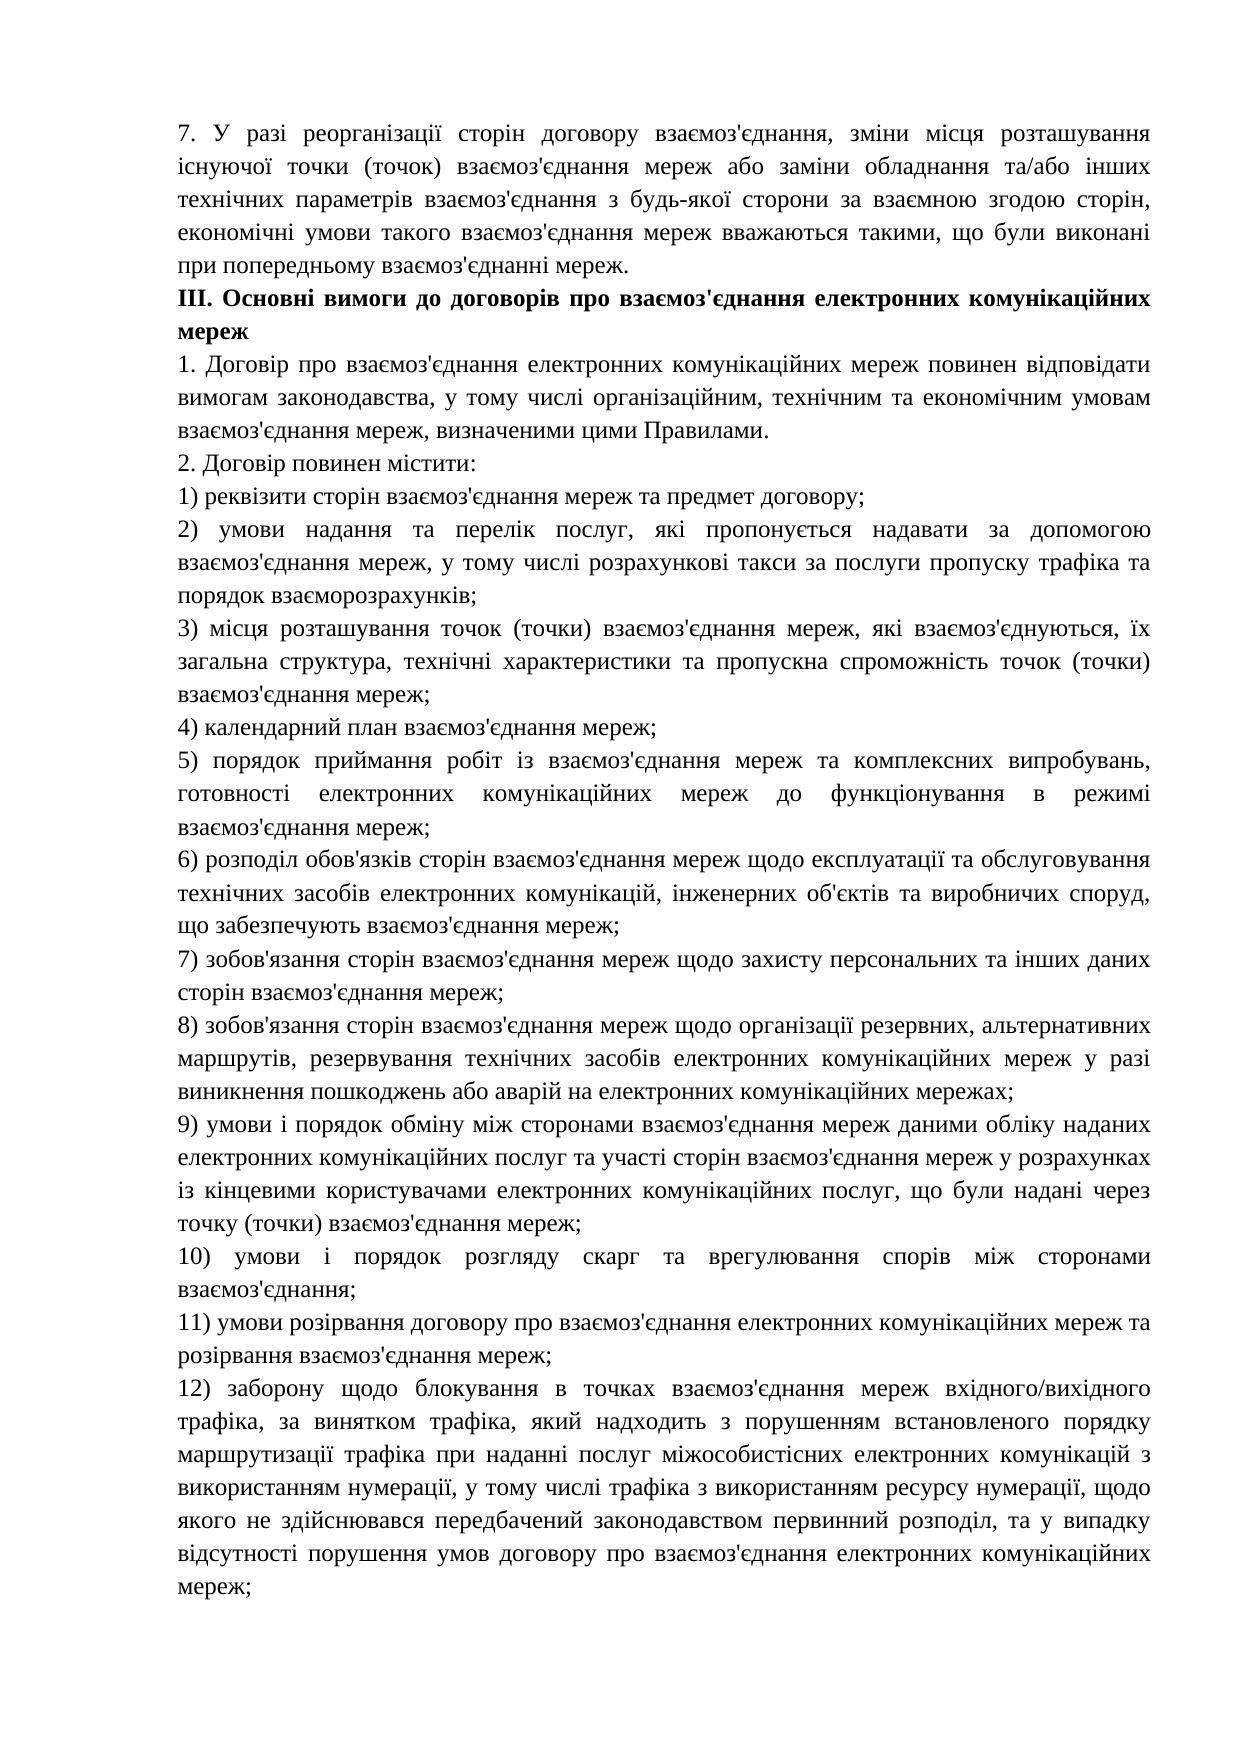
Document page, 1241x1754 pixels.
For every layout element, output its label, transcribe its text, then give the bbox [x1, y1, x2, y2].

text 1. Договір про взаємоз'єднання електронних комунікаційних мереж повинен відповідати вимогам законодавства, у тому числі організаційним, технічним та економічним умовам взаємоз'єднання мереж, визначеними цими Правилами. [177, 349, 1152, 444]
text 11) умови розірвання договору про взаємоз'єднання електронних комунікаційних мереж та розірвання взаємоз'єднання мереж; [177, 1307, 1152, 1369]
text 2. Договір повинен містити: [177, 448, 1152, 477]
text 7. У разі реорганізації сторін договору взаємоз'єднання, зміни місця розташування існуючої точки (точок) взаємоз'єднання мереж або заміни обладнання та/або інших технічних параметрів взаємоз'єднання з будь-якої сторони за взаємною згодою сторін, економічні умови такого взаємоз'єднання мереж вважаються такими, що були виконані при попередньому взаємоз'єднанні мереж. [177, 118, 1152, 279]
text 8) зобов'язання сторін взаємоз'єднання мереж щодо організації резервних, альтернативних маршрутів, резервування технічних засобів електронних комунікаційних мереж у разі виникнення пошкоджень або аварій на електронних комунікаційних мережах; [177, 1010, 1152, 1104]
text 12) заборону щодо блокування в точках взаємоз'єднання мереж вхідного/вихідного трафіка, за винятком трафіка, який надходить з порушенням встановленого порядку маршрутизації трафіка при наданні послуг міжособистісних електронних комунікацій з використанням нумерації, у тому числі трафіка з використанням ресурсу нумерації, щодо якого не здійснювався передбачений законодавством первинний розподіл, та у випадку відсутності порушення умов договору про взаємоз'єднання електронних комунікаційних мереж; [177, 1373, 1152, 1600]
text 6) розподіл обов'язків сторін взаємоз'єднання мереж щодо експлуатації та обслуговування технічних засобів електронних комунікацій, інженерних об'єктів та виробничих споруд, що забезпечують взаємоз'єднання мереж; [177, 844, 1152, 939]
text 10) умови і порядок розгляду скарг та врегулювання спорів між сторонами взаємоз'єднання; [177, 1241, 1152, 1303]
text 2) умови надання та перелік послуг, які пропонується надавати за допомогою взаємоз'єднання мереж, у тому числі розрахункові такси за послуги пропуску трафіка та порядок взаєморозрахунків; [177, 514, 1152, 609]
text 3) місця розташування точок (точки) взаємоз'єднання мереж, які взаємоз'єднуються, їх загальна структура, технічні характеристики та пропускна спроможність точок (точки) взаємоз'єднання мереж; [177, 613, 1152, 708]
text 7) зобов'язання сторін взаємоз'єднання мереж щодо захисту персональних та інших даних сторін взаємоз'єднання мереж; [177, 944, 1152, 1005]
text 4) календарний план взаємоз'єднання мереж; [177, 712, 1152, 741]
text III. Основні вимоги до договорів про взаємоз'єднання електронних комунікаційних мереж [177, 283, 1152, 345]
text 5) порядок приймання робіт із взаємоз'єднання мереж та комплексних випробувань, готовності електронних комунікаційних мереж до функціонування в режимі взаємоз'єднання мереж; [177, 746, 1152, 840]
text 9) умови і порядок обміну між сторонами взаємоз'єднання мереж даними обліку наданих електронних комунікаційних послуг та участі сторін взаємоз'єднання мереж у розрахунках із кінцевими користувачами електронних комунікаційних послуг, що були надані через точку (точки) взаємоз'єднання мереж; [177, 1109, 1152, 1237]
text 1) реквізити сторін взаємоз'єднання мереж та предмет договору; [177, 481, 1152, 510]
